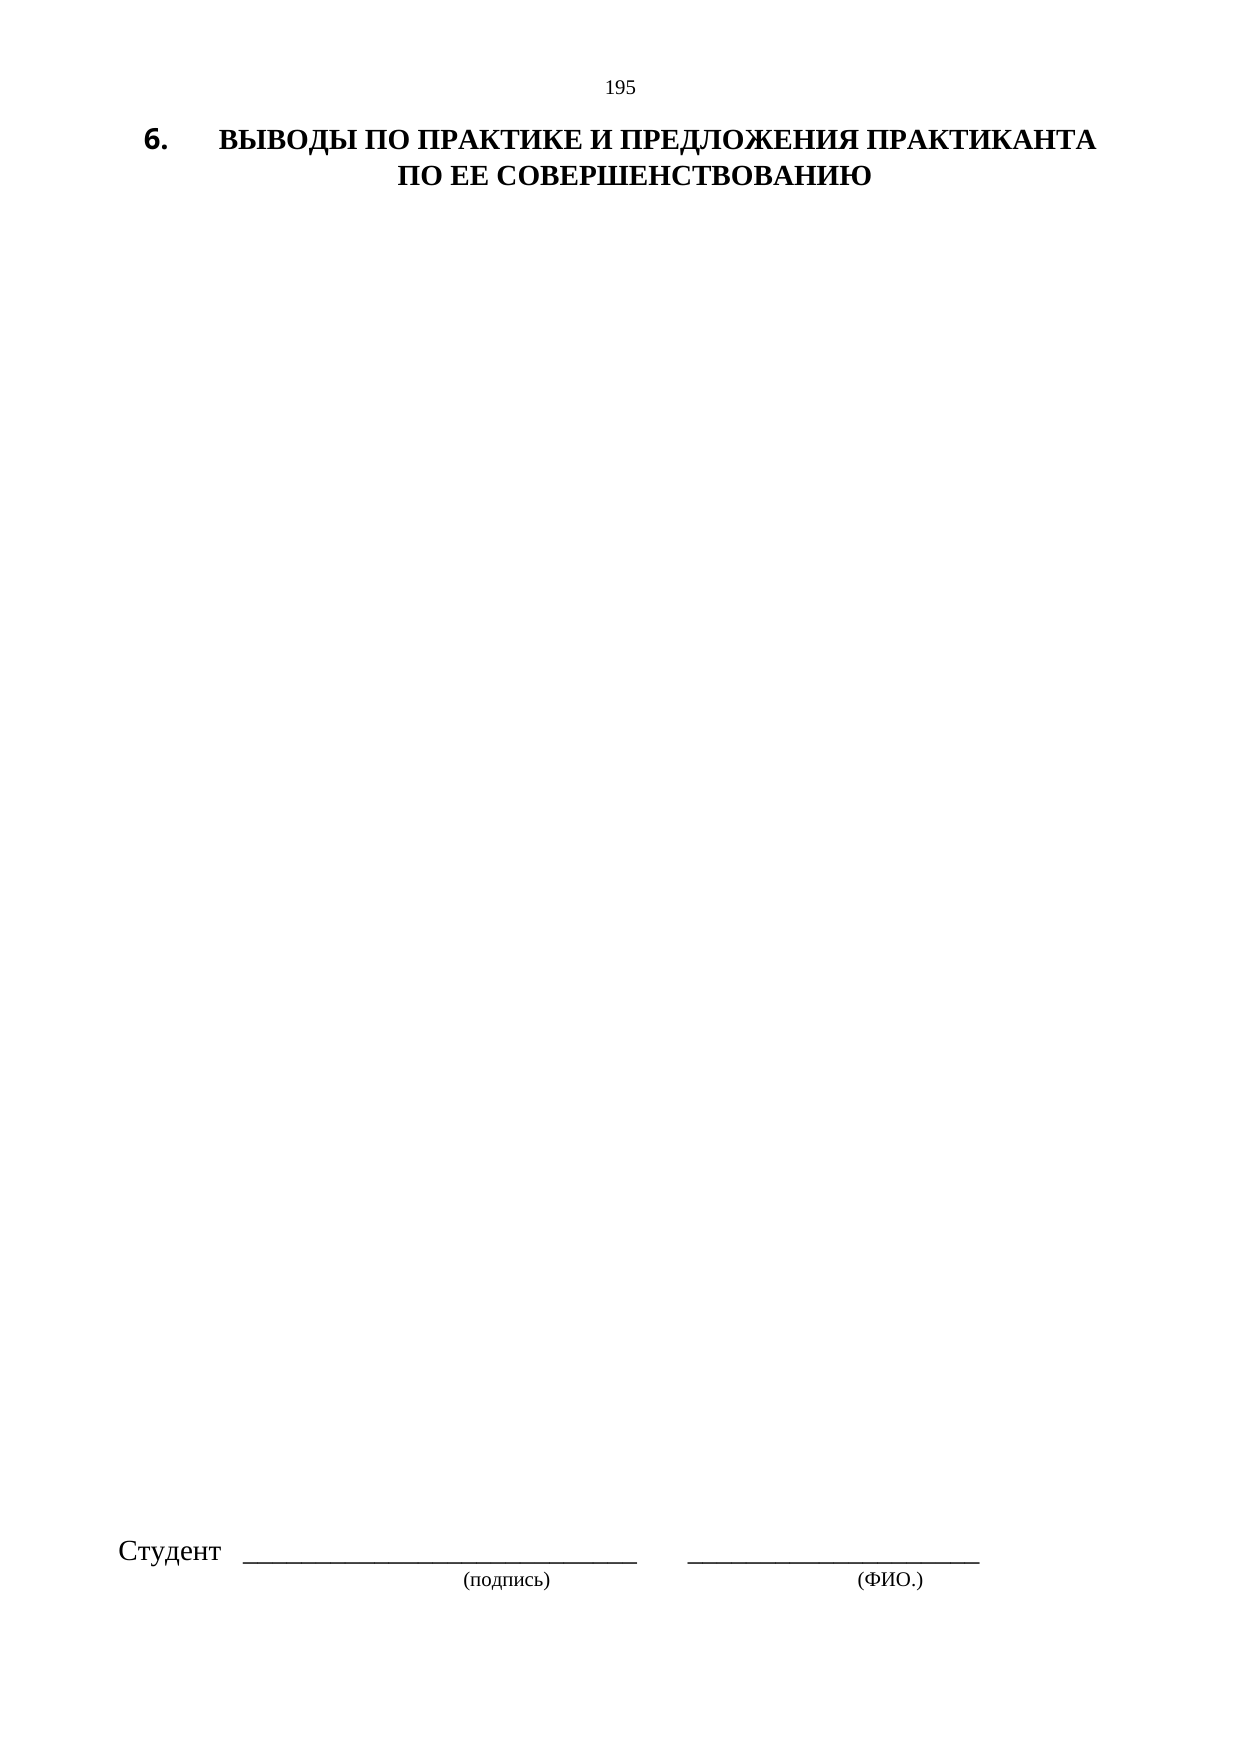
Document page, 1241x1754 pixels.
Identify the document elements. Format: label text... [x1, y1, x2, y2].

text (подпись) (ФИО.) [118, 1567, 1122, 1591]
text студент ___________________________ ____________________ [118, 1533, 1122, 1567]
list ВЫВОДЫ ПО ПРАКТИКЕ И ПРЕДЛОЖЕНИЯ ПРАКТИКАНТА ПО ЕЕ СОВЕРШЕНСТВОВАНИЮ [118, 118, 1122, 191]
